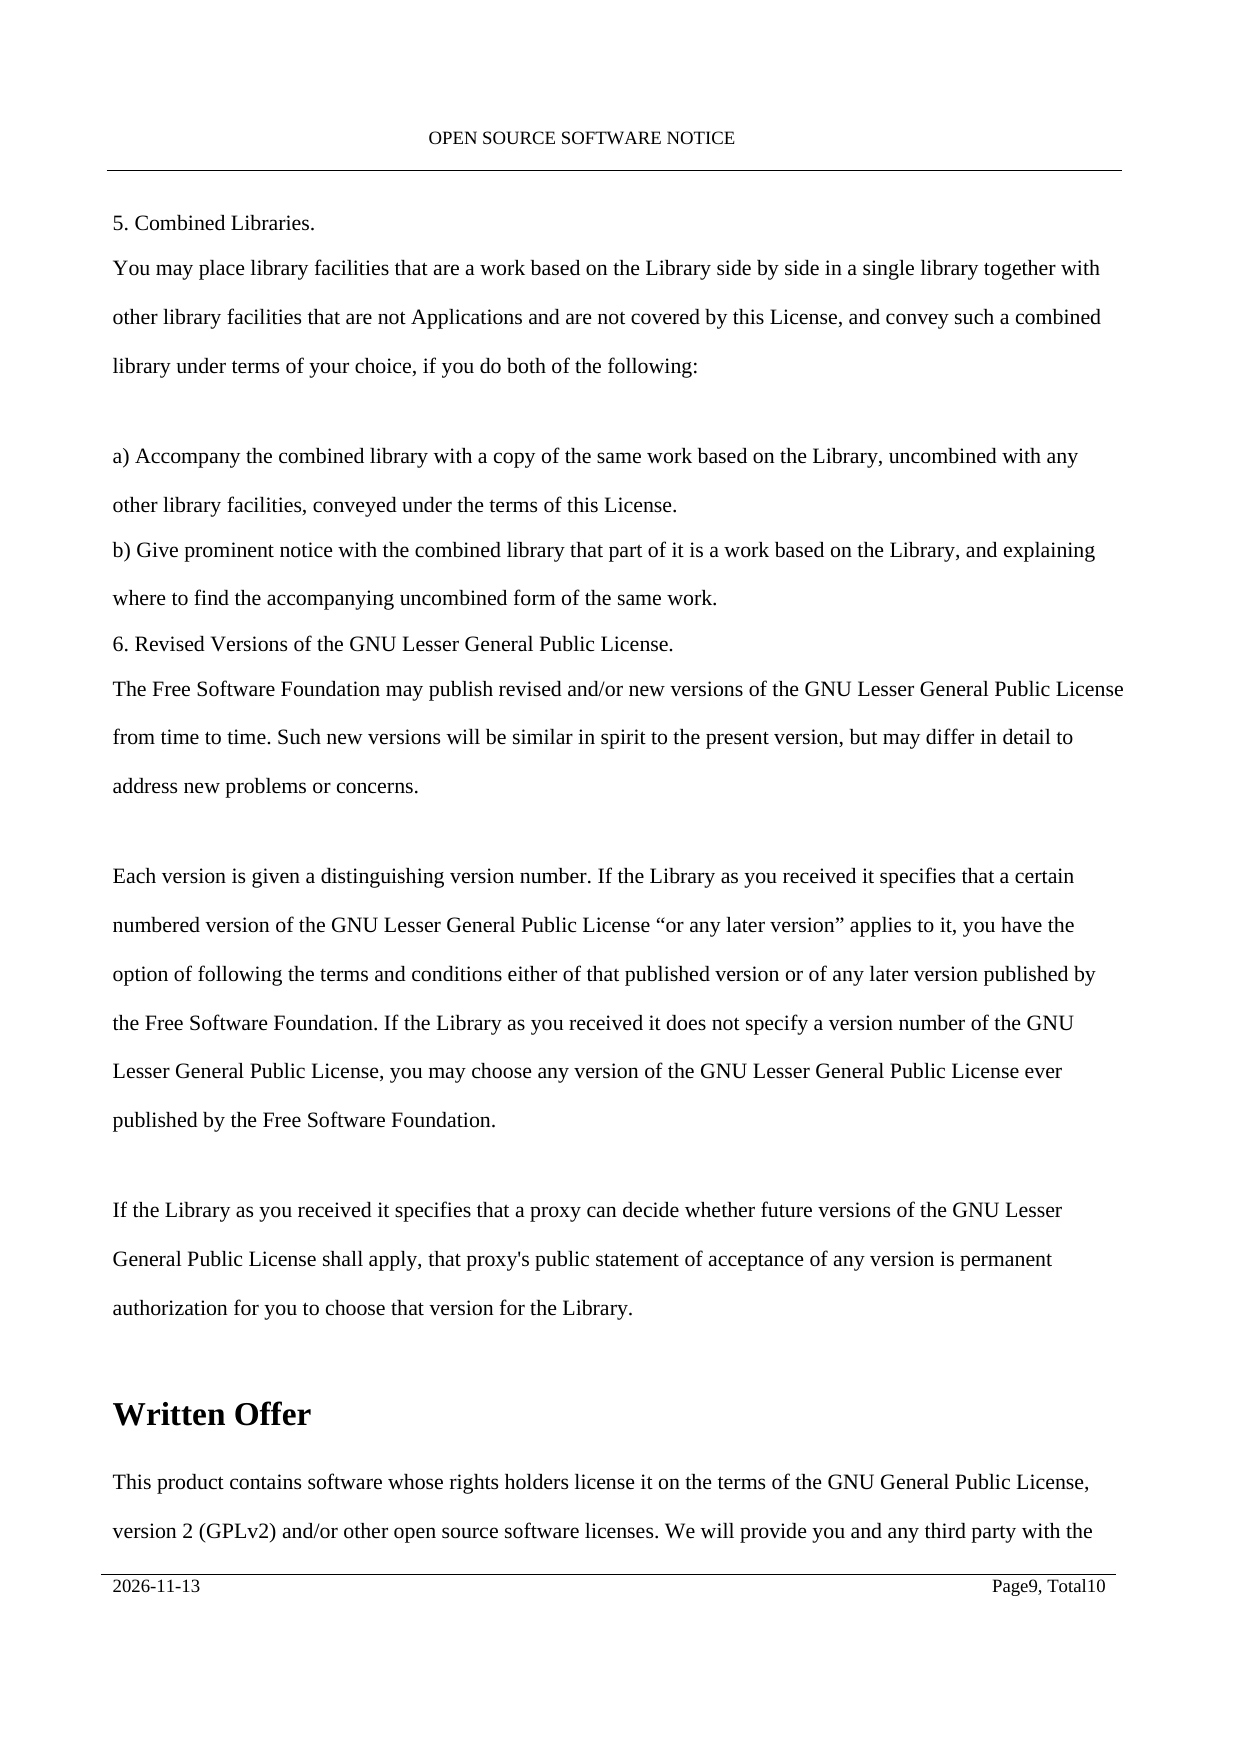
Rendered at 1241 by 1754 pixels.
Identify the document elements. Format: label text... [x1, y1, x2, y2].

text If the Library as you received it specifies that a proxy can decide whether future versions of the GNU Lesser General Public License shall apply, that proxy's public statement of acceptance of any version is permanent authorization for you to choose that version for the Library. [112, 1194, 1128, 1324]
text 5. Combined Libraries. [112, 206, 1128, 239]
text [112, 1466, 1128, 1547]
text 6. Revised Versions of the GNU Lesser General Public License. [112, 627, 1128, 659]
text Each version is given a distinguishing version number. If the Library as you received it specifies that a certain numbered version of the GNU Lesser General Public License “or any later version” applies to it, you have the option of following the terms and conditions either of that published version or of any later version published by the Free Software Foundation. If the Library as you received it does not specify a version number of the GNU Lesser General Public License, you may choose any version of the GNU Lesser General Public License ever published by the Free Software Foundation. [112, 860, 1128, 1136]
text Written Offer [112, 1381, 1128, 1446]
text a) Accompany the combined library with a copy of the same work based on the Library, uncombined with any other library facilities, conveyed under the terms of this License. [112, 439, 1128, 520]
text The Free Software Foundation may publish revised and/or new versions of the GNU Lesser General Public License from time to time. Such new versions will be similar in spirit to the present version, but may differ in detail to address new problems or concerns. [112, 672, 1128, 802]
text You may place library facilities that are a work based on the Library side by side in a single library together with other library facilities that are not Applications and are not covered by this License, and convey such a combined library under terms of your choice, if you do both of the following: [112, 251, 1128, 381]
text b) Give prominent notice with the combined library that part of it is a work based on the Library, and explaining where to find the accompanying uncombined form of the same work. [112, 533, 1128, 614]
